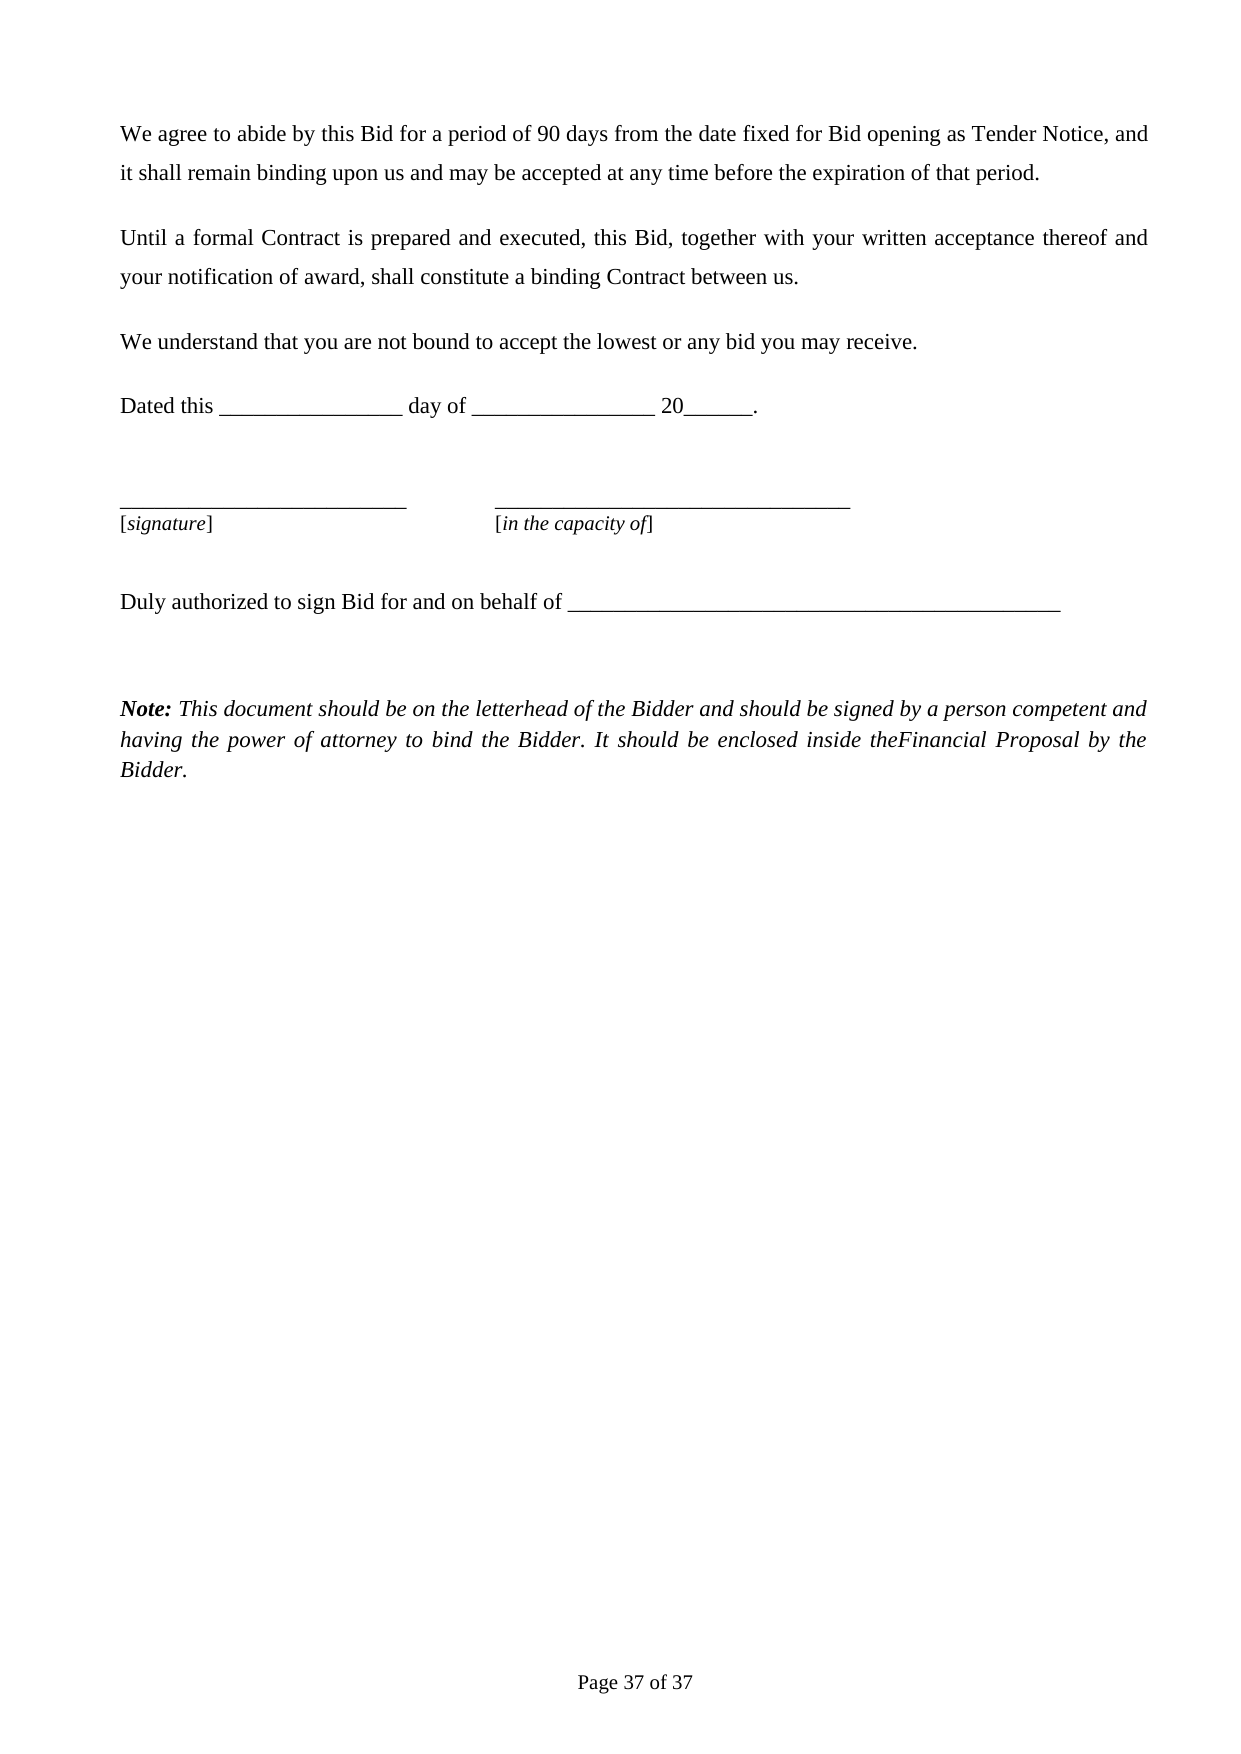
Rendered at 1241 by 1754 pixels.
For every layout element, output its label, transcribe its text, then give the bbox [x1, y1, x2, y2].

text Duly authorized to sign Bid for and on behalf of ___________________________________________ [120, 588, 1150, 614]
text Note: This document should be on the letterhead of the Bidder and should be signed by a person competent and having the power of attorney to bind the Bidder. It should be enclosed inside theFinancial Proposal by the Bidder. [120, 696, 1150, 782]
text [signature] [in the capacity of] [120, 511, 1150, 535]
text We agree to abide by this Bid for a period of 90 days from the date fixed for Bid opening as Tender Notice, and it shall remain binding upon us and may be accepted at any time before the expiration of that period. [120, 120, 1150, 186]
text _________________________ _______________________________ [120, 484, 1150, 511]
text Until a formal Contract is prepared and executed, this Bid, together with your written acceptance thereof and your notification of award, shall constitute a binding Contract between us. [120, 224, 1150, 290]
text Dated this ________________ day of ________________ 20______. [120, 392, 1150, 419]
text We understand that you are not bound to accept the lowest or any bid you may receive. [120, 328, 1150, 354]
